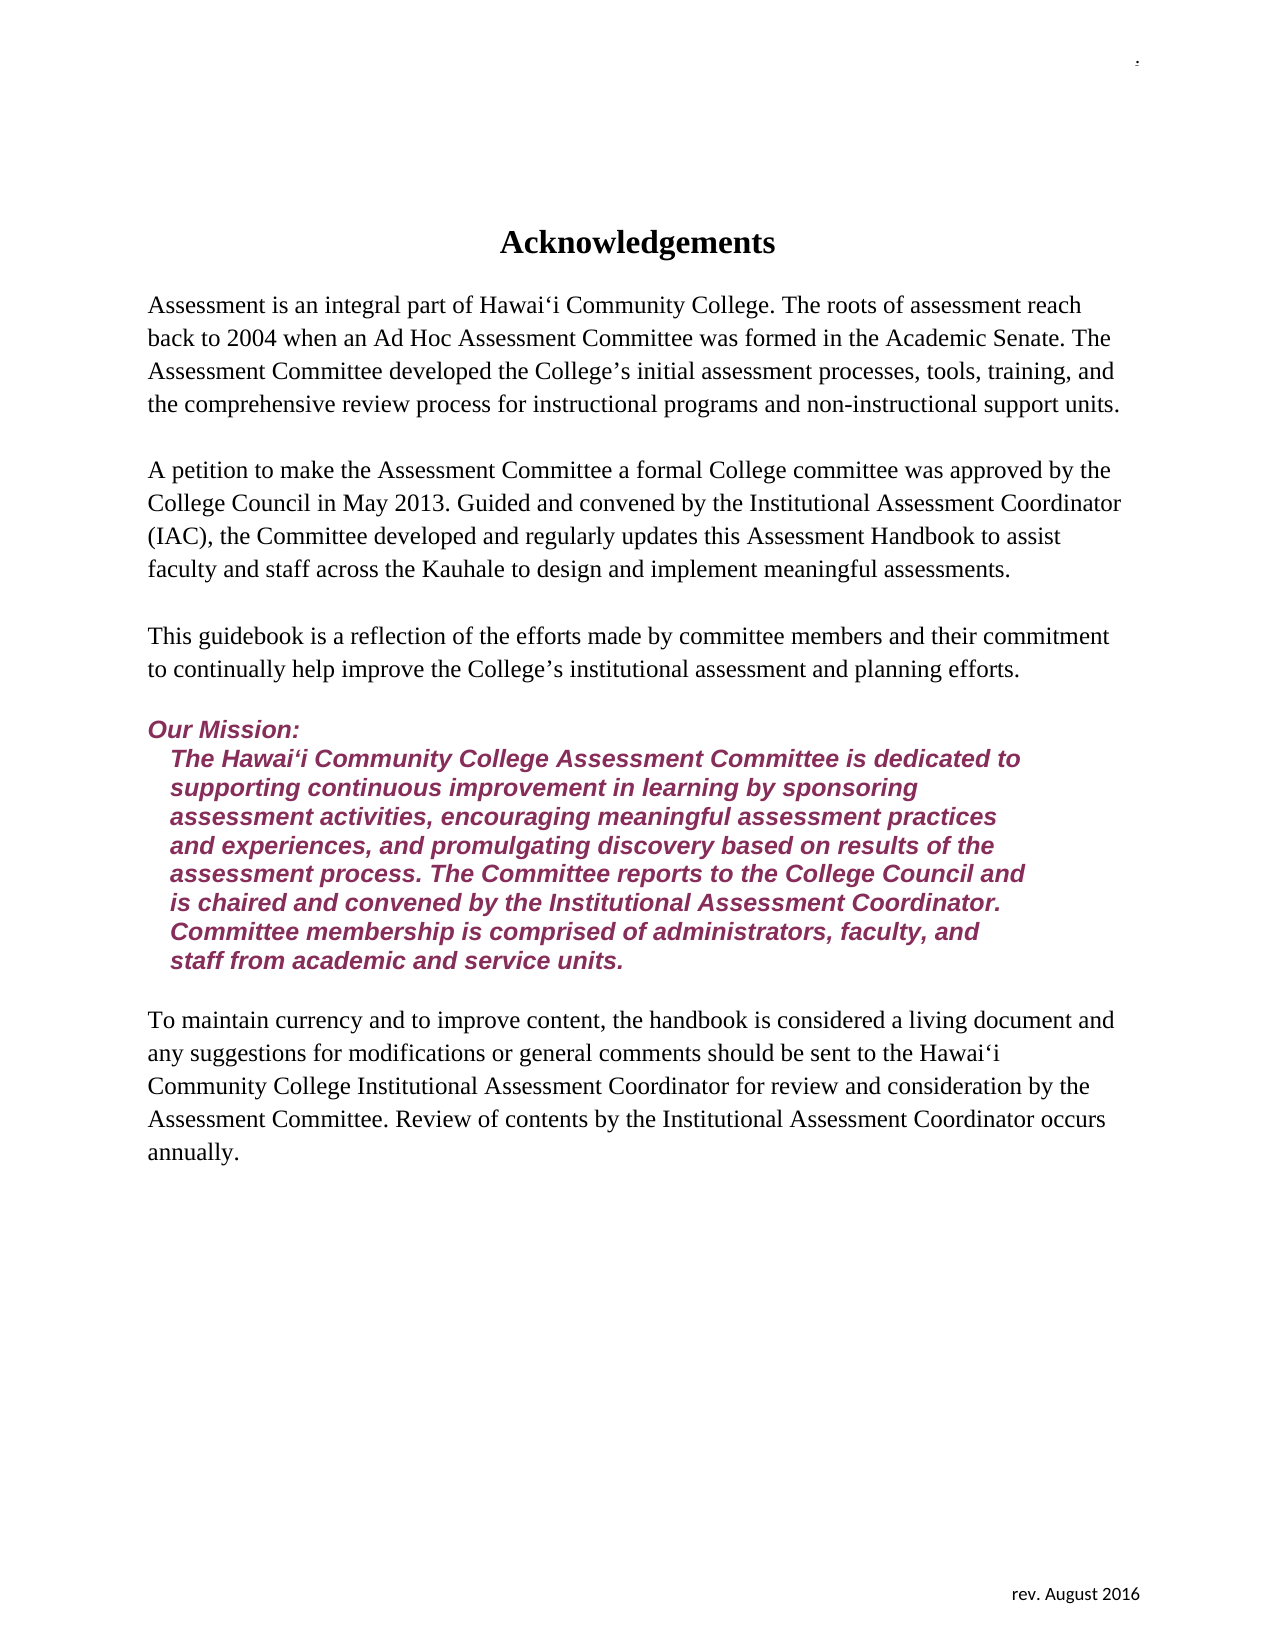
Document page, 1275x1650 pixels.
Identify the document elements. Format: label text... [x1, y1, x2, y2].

subtitle Acknowledgements [499, 223, 1167, 261]
text The Hawaiʻi Community College Assessment Committee is dedicated to supporting continuous improvement in learning by sponsoring assessment activities, encouraging meaningful assessment practices and experiences, and promulgating discovery based on results of the assessment process. The Committee reports to the College Council and is chaired and convened by the Institutional Assessment Coordinator. [170, 744, 1028, 917]
text A petition to make the Assessment Committee a formal College committee was approved by the College Council in May 2013. Guided and convened by the Institutional Assessment Coordinator (IAC), the Committee developed and regularly updates this Assessment Handbook to assist faculty and staff across the Kauhale to design and implement meaningful assessments. [147, 455, 1126, 583]
text Committee membership is comprised of administrators, faculty, and staff from academic and service units. [170, 917, 982, 974]
text To maintain currency and to improve content, the handbook is considered a living document and any suggestions for modifications or general comments should be sent to the Hawai‘i Community College Institutional Assessment Coordinator for review and consideration by the Assessment Committee. Review of contents by the Institutional Assessment Coordinator occurs annually. [147, 1005, 1117, 1166]
subtitle Our Mission: [147, 716, 1167, 744]
text Assessment is an integral part of Hawai‘i Community College. The roots of assessment reach back to 2004 when an Ad Hoc Assessment Committee was formed in the Academic Senate. The Assessment Committee developed the College’s initial assessment processes, tools, training, and the comprehensive review process for instructional programs and non-instructional support units. [147, 290, 1122, 418]
text This guidebook is a reflection of the efforts made by committee members and their commitment to continually help improve the College’s institutional assessment and planning efforts. [147, 621, 1122, 682]
